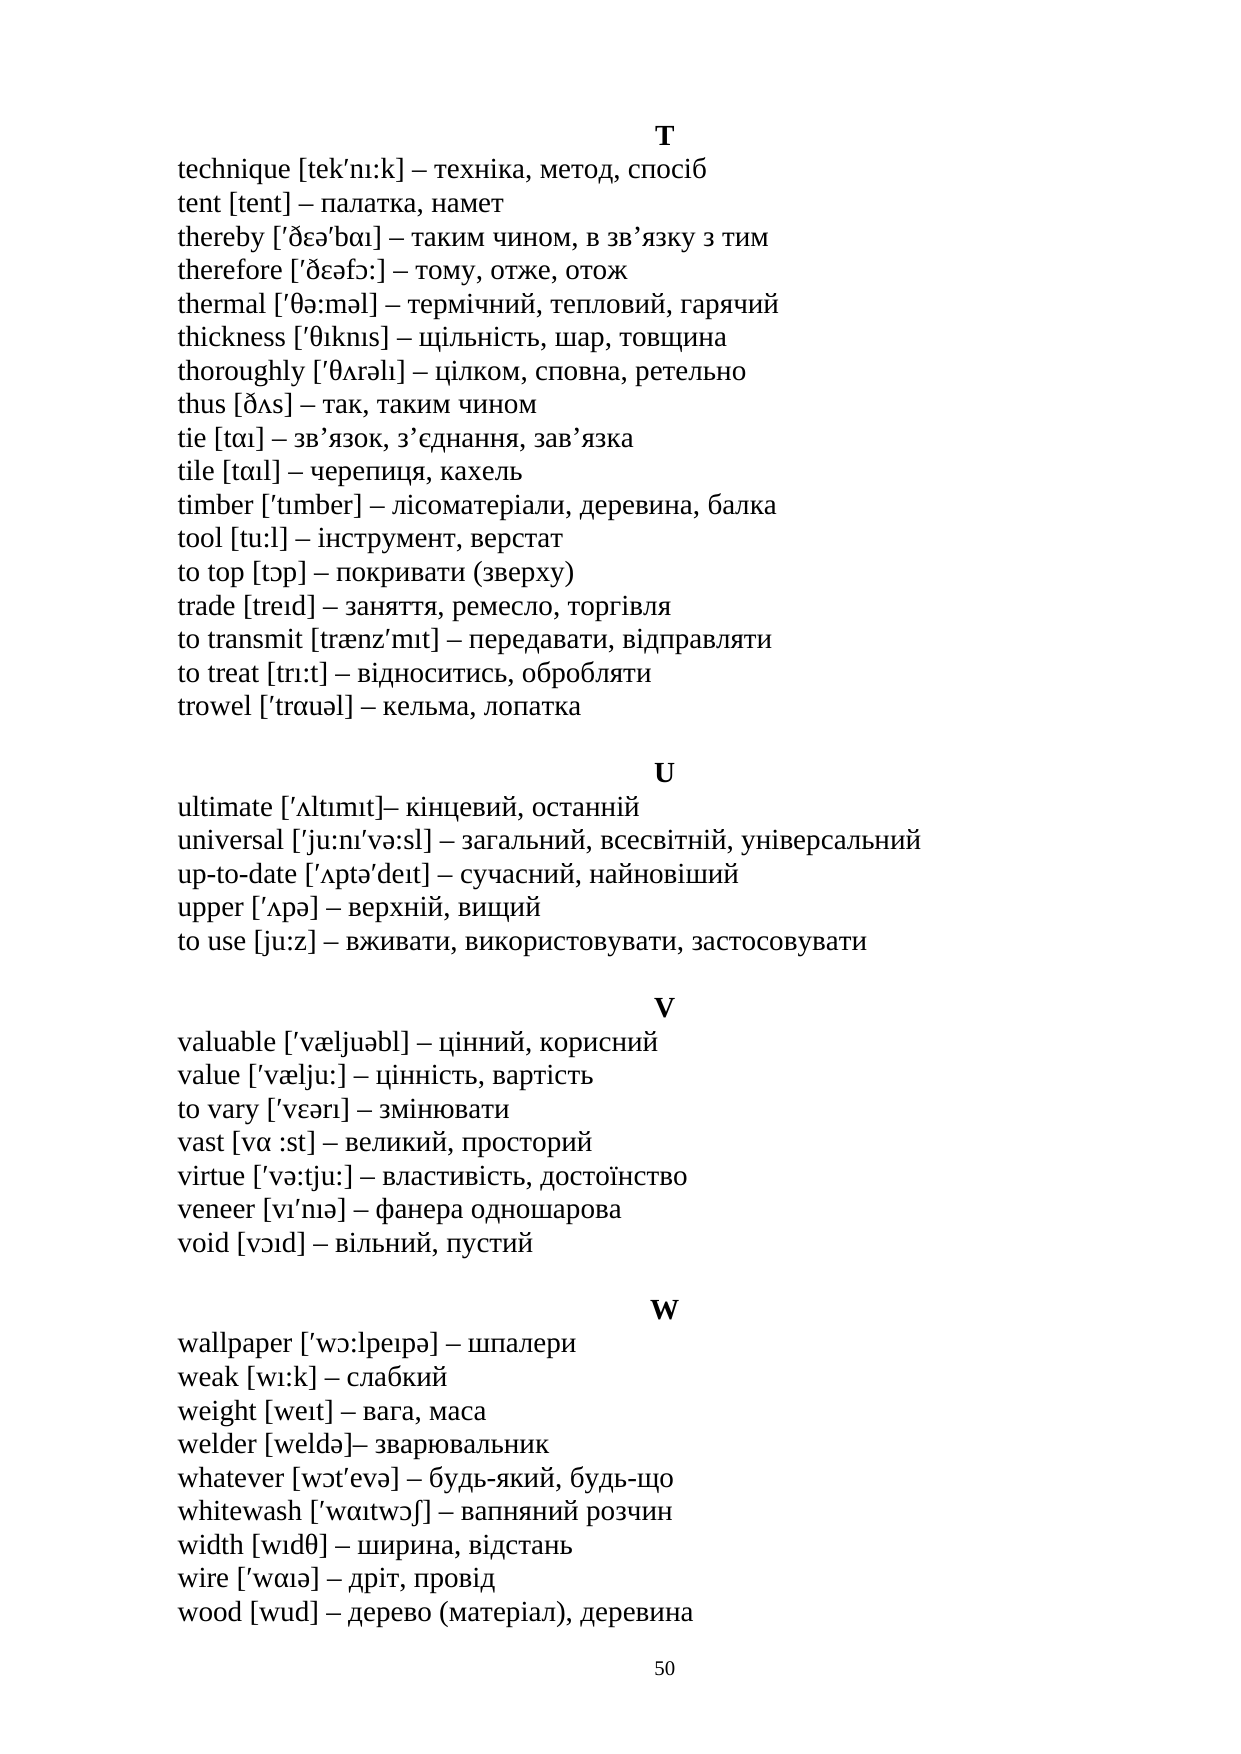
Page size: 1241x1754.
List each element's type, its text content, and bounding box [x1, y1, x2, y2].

text weak [wı:k] – слабкий [177, 1359, 1152, 1393]
text to treat [trı:t] – відноситись, обробляти [177, 655, 1152, 688]
text whitewash [′wαıtwɔʃ] – вапняний розчин [177, 1493, 1152, 1527]
text therefore [′ðɛəfɔ:] – тому, отже, отож [177, 252, 1152, 286]
text virtue [′və:tju:] – властивість, достоїнство [177, 1158, 1152, 1191]
text width [wıdθ] – ширина, відстань [177, 1527, 1152, 1560]
text up-to-date [′ʌptə′deıt] – сучасний, найновіший [177, 856, 1152, 889]
text tool [tu:l] – інструмент, верстат [177, 521, 1152, 554]
text welder [weldə]– зварювальник [177, 1426, 1152, 1460]
text wallpaper [′wɔ:lpeıpə] – шпалери [177, 1326, 1152, 1359]
text weight [weıt] – вага, маса [177, 1393, 1152, 1426]
text thickness [′θıknıs] – щільність, шар, товщина [177, 319, 1152, 353]
text to top [tɔp] – покривати (зверху) [177, 554, 1152, 588]
text timber [′tımber] – лісоматеріали, деревина, балка [177, 487, 1152, 521]
subtitle W [177, 1292, 1152, 1326]
text tent [tent] – палатка, намет [177, 185, 1152, 219]
text tie [tαı] – зв’язок, з’єднання, зав’язка [177, 420, 1152, 453]
text thereby [′ðɛə′bαı] – таким чином, в зв’язку з тим [177, 219, 1152, 252]
text trowel [′trαuəl] – кельма, лопатка [177, 688, 1152, 722]
text to vary [′vɛərı] – змінювати [177, 1091, 1152, 1124]
subtitle T [177, 118, 1152, 152]
text upper [′ʌpə] – верхній, вищий [177, 889, 1152, 923]
text valuable [′væljuəbl] – цінний, корисний [177, 1024, 1152, 1057]
text value [′vælju:] – цінність, вартість [177, 1057, 1152, 1091]
text ultimate [′ʌltımıt]– кінцевий, останній [177, 789, 1152, 822]
text technique [tek′nı:k] – техніка, метод, спосіб [177, 152, 1152, 185]
text wood [wud] – дерево (матеріал), деревина [177, 1594, 1152, 1627]
text to use [ju:z] – вживати, використовувати, застосовувати [177, 923, 1152, 957]
subtitle V [177, 990, 1152, 1024]
text thus [ðʌs] – так, таким чином [177, 386, 1152, 420]
text whatever [wɔt′evə] – будь-який, будь-що [177, 1460, 1152, 1493]
text thermal [′θə:məl] – термічний, тепловий, гарячий [177, 286, 1152, 319]
text thoroughly [′θʌrəlı] – цілком, сповна, ретельно [177, 353, 1152, 386]
text veneer [vı′nıə] – фанера одношарова [177, 1191, 1152, 1225]
text trade [treıd] – заняття, ремесло, торгівля [177, 588, 1152, 621]
text to transmit [trænz′mıt] – передавати, відправляти [177, 621, 1152, 655]
text wire [′wαıə] – дріт, провід [177, 1560, 1152, 1594]
text universal [′ju:nı′və:sl] – загальний, всесвітній, універсальний [177, 822, 1152, 856]
text vast [vα :st] – великий, просторий [177, 1124, 1152, 1158]
text tile [tαıl] – черепиця, кахель [177, 453, 1152, 487]
text void [vɔıd] – вільний, пустий [177, 1225, 1152, 1258]
subtitle U [177, 755, 1152, 789]
